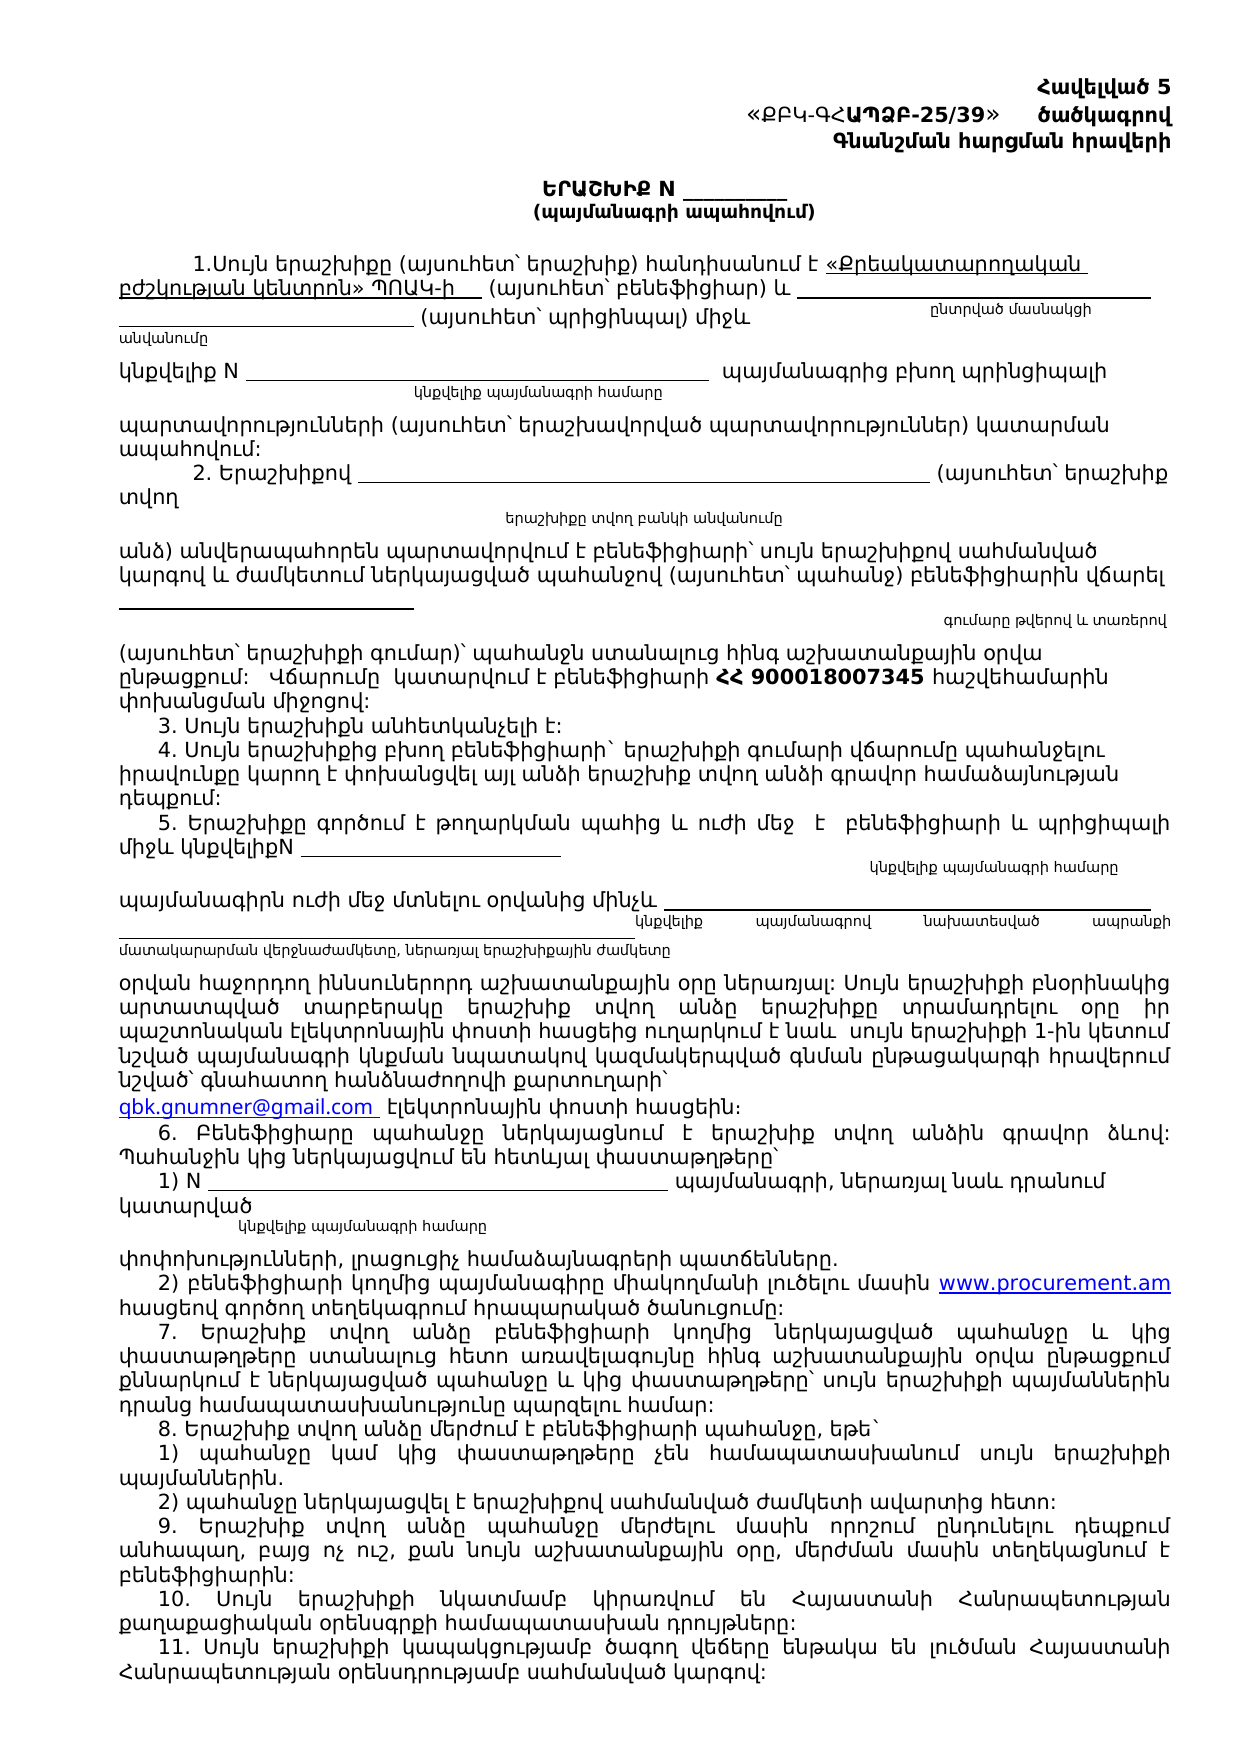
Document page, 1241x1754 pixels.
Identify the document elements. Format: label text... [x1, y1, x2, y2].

text Գնանշման հարցման հրավերի [118, 129, 1171, 153]
text 2) պահանջը ներկայացվել է երաշխիքով սահմանված ժամկետի ավարտից հետո: [118, 1490, 1171, 1514]
text «ՔԲԿ-ԳՀԱՊՁԲ-25/39» ծածկագրով [118, 99, 1171, 129]
text կնքվելիք N պայմանագրից բխող պրինցիպալի [118, 359, 1171, 383]
text ԵՐԱՇԽԻՔ N __________ [118, 177, 1171, 202]
list պայմանագիրն ուժի մեջ մտնելու օրվանից մինչև կնքվելիք պայմանագրով նախատեսված ապրանքի մատակարարման վերջնաժամկետը, ներառյալ երաշխիքային ժամկետը [118, 888, 1171, 971]
text 4. Սույն երաշխիքից բխող բենեֆիցիարի` երաշխիքի գումարի վճարումը պահանջելու իրավունքը կարող է փոխանցվել այլ անձի երաշխիք տվող անձի գրավոր համաձայնության դեպքում: [118, 738, 1171, 811]
text երաշխիքը տվող բանկի անվանումը [118, 510, 1171, 539]
text 1) պահանջը կամ կից փաստաթղթերը չեն համապատասխանում սույն երաշխիքի պայմաններին. [118, 1441, 1171, 1490]
text 7. Երաշխիք տվող անձը բենեֆիցիարի կողմից ներկայացված պահանջը և կից փաստաթղթերը ստանալուց հետո առավելագույնը հինգ աշխատանքային օրվա ընթացքում քննարկում է ներկայացված պահանջը և կից փաստաթղթերը՝ սույն երաշխիքի պայմաններին դրանց համապատասխանությունը պարզելու համար: [118, 1320, 1171, 1417]
text 10. Սույն երաշխիքի նկատմամբ կիրառվում են Հայաստանի Հանրապետության քաղաքացիական օրենսգրքի համապատասխան դրույթները: [118, 1587, 1171, 1635]
text (այսուհետ՝ երաշխիքի գումար)՝ պահանջն ստանալուց հինգ աշխատանքային օրվա ընթացքում: Վճարումը կատարվում է բենեֆիցիարի ՀՀ 900018007345 հաշվեհամարին փոխանցման միջոցով: [118, 641, 1171, 714]
text 2) բենեֆիցիարի կողմից պայմանագիրը միակողմանի լուծելու մասին www.procurement.am հասցեով գործող տեղեկագրում հրապարակած ծանուցումը: [118, 1271, 1171, 1320]
text 3. Սույն երաշխիքն անհետկանչելի է: [118, 714, 1171, 738]
list օրվան հաջորդող իննսուներորդ աշխատանքային օրը ներառյալ: Սույն երաշխիքի բնօրինակից արտատպված տարբերակը երաշխիք տվող անձը երաշխիքը տրամադրելու օրը իր պաշտոնական էլեկտրոնային փոստի հասցեից ուղարկում է նաև սույն երաշխիքի 1-ին կետում նշված պայմանագրի կնքման նպատակով կազմակերպված գնման ընթացակարգի հրավերում նշված՝ գնահատող հանձնաժողովի քարտուղարի՝ [118, 971, 1171, 1092]
text 2. Երաշխիքով (այսուհետ՝ երաշխիք տվող [118, 461, 1171, 510]
text 6. Բենեֆիցիարը պահանջը ներկայացնում է երաշխիք տվող անձին գրավոր ձևով: Պահանջին կից ներկայացվում են հետևյալ փաստաթղթերը՝ [118, 1121, 1171, 1169]
text 9. Երաշխիք տվող անձը պահանջը մերժելու մասին որոշում ընդունելու դեպքում անհապաղ, բայց ոչ ուշ, քան նույն աշխատանքային օրը, մերժման մասին տեղեկացնում է բենեֆիցիարին: [118, 1514, 1171, 1587]
text (պայմանագրի ապահովում) [118, 202, 1171, 223]
text Հավելված 5 [118, 47, 1171, 99]
text 8. Երաշխիք տվող անձը մերժում է բենեֆիցիարի պահանջը, եթե` [118, 1417, 1171, 1441]
list qbk.gnumner@gmail.com էլեկտրոնային փոստի հասցեին։ [118, 1092, 1171, 1121]
text 11. Սույն երաշխիքի կապակցությամբ ծագող վեճերը ենթակա են լուծման Հայաստանի Հանրապետության օրենսդրությամբ սահմանված կարգով: [118, 1635, 1171, 1684]
text կնքվելիք պայմանագրի համարը [118, 383, 1171, 413]
text պարտավորությունների (այսուհետ՝ երաշխավորված պարտավորություններ) կատարման ապահովում: [118, 413, 1171, 461]
text 1.Սույն երաշխիքը (այսուհետ՝ երաշխիք) հանդիսանում է «Քրեակատարողական բժշկության կենտրոն» ՊՈԱԿ-ի (այսուհետ՝ բենեֆիցիար) և (այսուհետ՝ պրիցինպալ) միջև ընտրված մասնակցի անվանումը [118, 252, 1171, 359]
text 1) N պայմանագրի, ներառյալ նաև դրանում կատարված [118, 1169, 1171, 1218]
text անձ) անվերապահորեն պարտավորվում է բենեֆիցիարի՝ սույն երաշխիքով սահմանված կարգով և ժամկետում ներկայացված պահանջով (այսուհետ՝ պահանջ) բենեֆիցիարին վճարել [118, 539, 1171, 612]
text կնքվելիք պայմանագրի համարը [635, 859, 1171, 888]
text գումարը թվերով և տառերով [856, 612, 1171, 641]
text կնքվելիք պայմանագրի համարը [118, 1218, 1171, 1247]
text 5. Երաշխիքը գործում է թողարկման պահից և ուժի մեջ է բենեֆիցիարի և պրիցիպալի միջև կնքվելիքN [118, 811, 1171, 859]
text փոփոխությունների, լրացուցիչ համաձայնագրերի պատճենները. [118, 1247, 1171, 1271]
